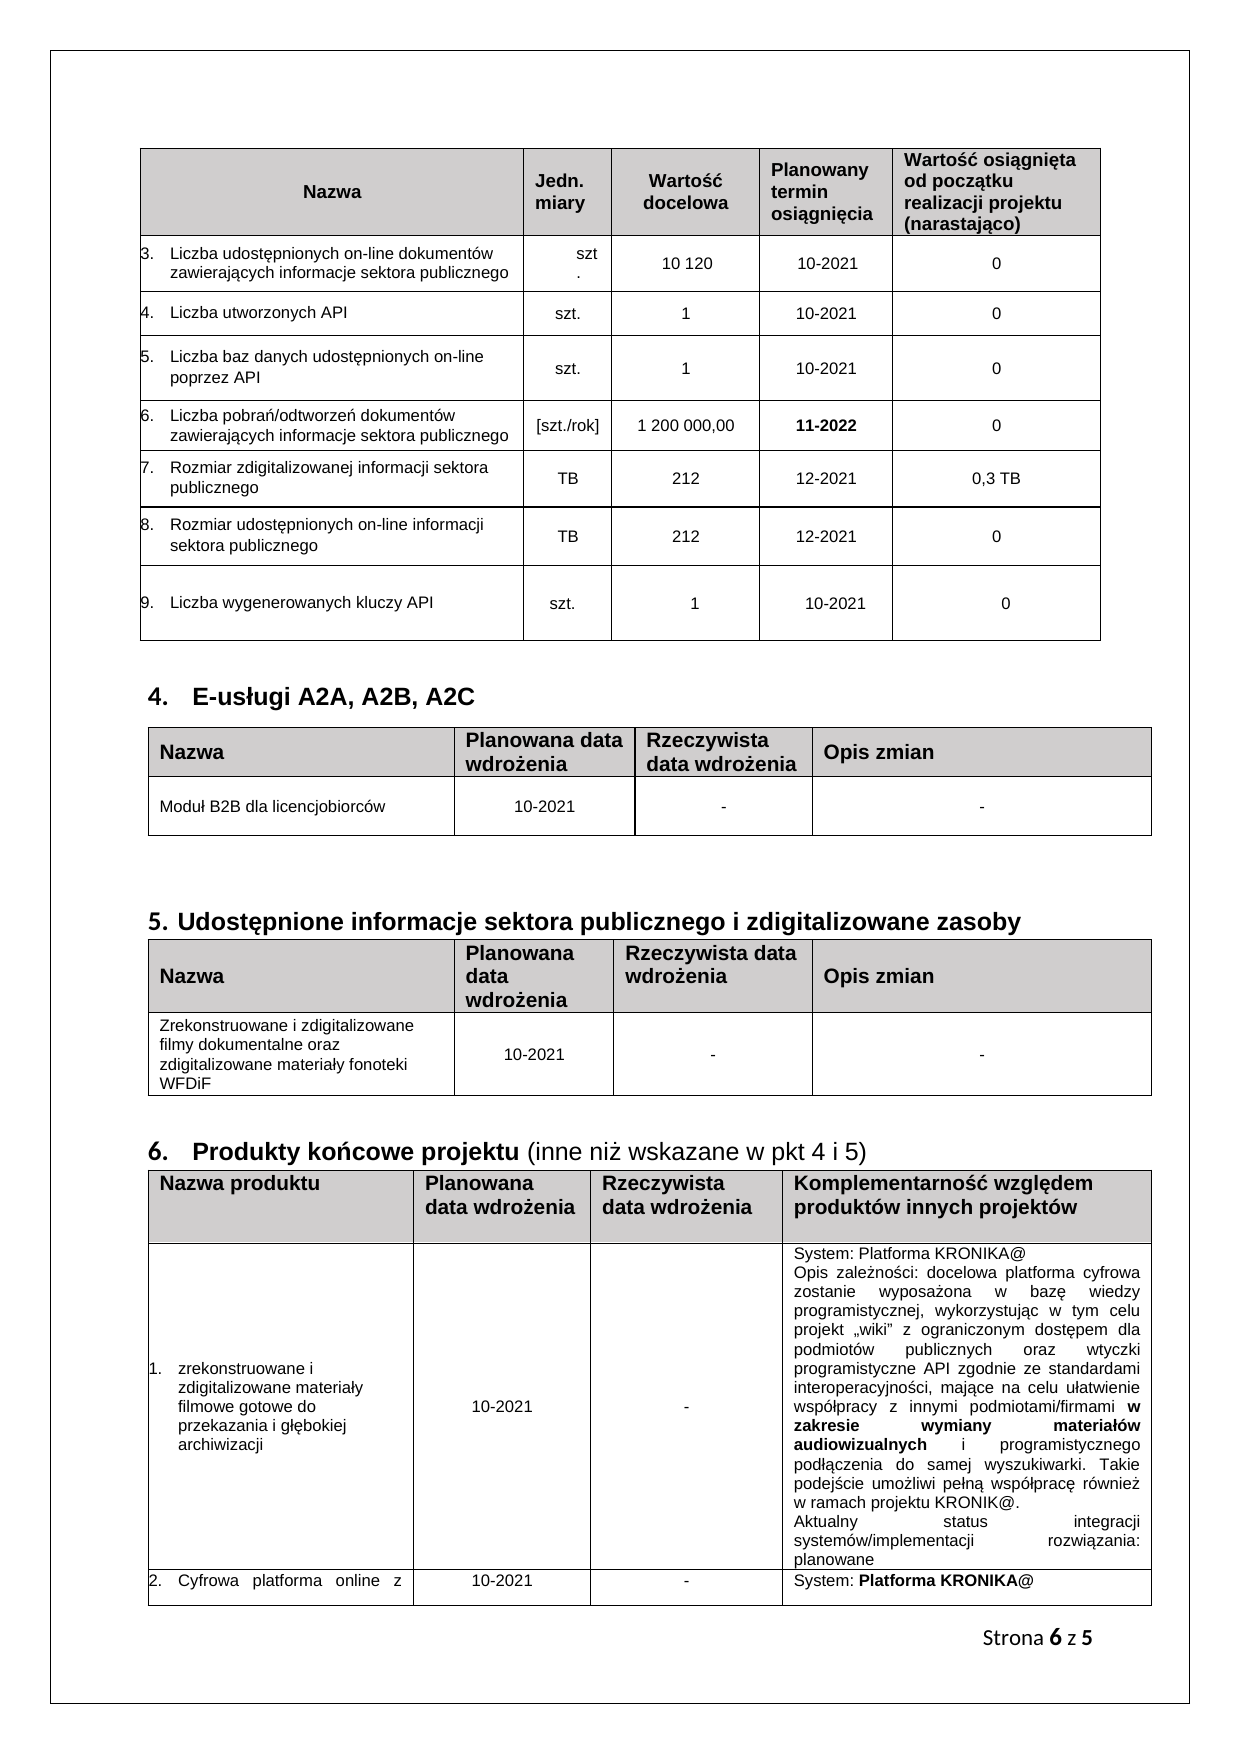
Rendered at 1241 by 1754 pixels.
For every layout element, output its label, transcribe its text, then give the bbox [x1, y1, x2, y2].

table_header Wartość osiągnięta od początku realizacji projektu (narastająco) [893, 149, 1100, 235]
table_header Planowana data wdrożenia [455, 728, 634, 776]
table_cell szt. [524, 336, 611, 400]
table_cell 0 [893, 508, 1100, 565]
table_header Rzeczywista data wdrożenia [614, 940, 812, 1012]
table_cell Liczba baz danych udostępnionych on-line poprzez API [141, 336, 523, 400]
table_cell 1 [612, 292, 759, 335]
table_cell 1 200 000,00 [612, 401, 759, 450]
table_cell System: Platforma KRONIKA@ Opis zależności: docelowa platforma cyfrowa zostanie wyposażona w bazę wiedzy programistycznej, wykorzystując w tym celu projekt „wiki” z ograniczonym dostępem dla podmiotów publicznych oraz wtyczki programistyczne API zgodnie ze standardami interoperacyjności, mające na celu ułatwienie współpracy z innymi podmiotami/firmami w zakresie wymiany materiałów audiowizualnych i programistycznego podłączenia do samej wyszukiwarki. Takie podejście umożliwi pełną współpracę również w ramach projektu KRONIK@. Aktualny status integracji systemów/implementacji rozwiązania: planowane [783, 1244, 1151, 1569]
table_cell - [614, 1013, 812, 1095]
table_cell 212 [612, 451, 759, 506]
table_cell 212 [612, 508, 759, 565]
table_header Opis zmian [813, 728, 1151, 776]
table_cell 12-2021 [760, 451, 892, 506]
table_cell 0 [893, 401, 1100, 450]
table_cell 11-2022 [760, 401, 892, 450]
table_header Nazwa [149, 940, 454, 1012]
table_cell 10-2021 [760, 292, 892, 335]
table_header Wartość docelowa [612, 149, 759, 235]
subtitle Udostępnione informacje sektora publicznego i zdigitalizowane zasoby [148, 904, 1093, 937]
table_header Planowany termin osiągnięcia [760, 149, 892, 235]
table_cell 0 [893, 292, 1100, 335]
table_cell Rozmiar zdigitalizowanej informacji sektora publicznego [141, 451, 523, 506]
table_cell TB [524, 508, 611, 565]
table_cell Zrekonstruowane i zdigitalizowane filmy dokumentalne oraz zdigitalizowane materiały fonoteki WFDiF [149, 1013, 454, 1095]
table_cell Rozmiar udostępnionych on-line informacji sektora publicznego [141, 508, 523, 565]
table_cell - [591, 1570, 782, 1605]
table_cell 10-2021 [414, 1244, 590, 1569]
table_cell 12-2021 [760, 508, 892, 565]
table_cell 0,3 TB [893, 451, 1100, 506]
table_cell Liczba pobrań/odtworzeń dokumentów zawierających informacje sektora publicznego [141, 401, 523, 450]
table_cell 0 [893, 336, 1100, 400]
table_cell szt. [524, 566, 611, 640]
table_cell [149, 1570, 413, 1605]
table_cell 1 [612, 566, 759, 640]
table_cell szt. [524, 292, 611, 335]
table_header Nazwa [149, 728, 454, 776]
table_cell Liczba udostępnionych on-line dokumentów zawierających informacje sektora publicznego [141, 236, 523, 291]
table_header Planowana data wdrożenia [455, 940, 613, 1012]
table_header Nazwa [141, 149, 523, 235]
table_cell 10-2021 [760, 236, 892, 291]
table_header Planowana data wdrożenia [414, 1171, 590, 1242]
table_header Nazwa produktu [149, 1171, 413, 1242]
table_cell szt. [524, 236, 611, 291]
table_cell - [636, 777, 812, 835]
table_cell - [591, 1244, 782, 1569]
table_cell Liczba utworzonych API [141, 292, 523, 335]
table_header Rzeczywista data wdrożenia [591, 1171, 782, 1242]
table_cell - [813, 777, 1151, 835]
table_cell [szt./rok] [524, 401, 611, 450]
table_header Komplementarność względem produktów innych projektów [783, 1171, 1151, 1242]
table_header Rzeczywista data wdrożenia [636, 728, 812, 776]
table_cell - [813, 1013, 1151, 1095]
table_header Jedn. miary [524, 149, 611, 235]
table_cell 10-2021 [414, 1570, 590, 1605]
subtitle Produkty końcowe projektu (inne niż wskazane w pkt 4 i 5) [148, 1134, 1093, 1167]
table_cell 10-2021 [455, 1013, 613, 1095]
table_cell 1 [612, 336, 759, 400]
table_cell Moduł B2B dla licencjobiorców [149, 777, 454, 835]
table_cell 10-2021 [455, 777, 634, 835]
subtitle E-usługi A2A, A2B, A2C [148, 679, 1093, 712]
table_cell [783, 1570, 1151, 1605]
table_cell 10-2021 [760, 566, 892, 640]
table_header Opis zmian [813, 940, 1151, 1012]
table_cell 0 [893, 236, 1100, 291]
table_cell zrekonstruowane i zdigitalizowane materiały filmowe gotowe do przekazania i głębokiej archiwizacji [149, 1244, 413, 1569]
table_cell TB [524, 451, 611, 506]
table_cell 10 120 [612, 236, 759, 291]
table_cell 10-2021 [760, 336, 892, 400]
table_cell 0 [893, 566, 1100, 640]
table_cell Liczba wygenerowanych kluczy API [141, 566, 523, 640]
